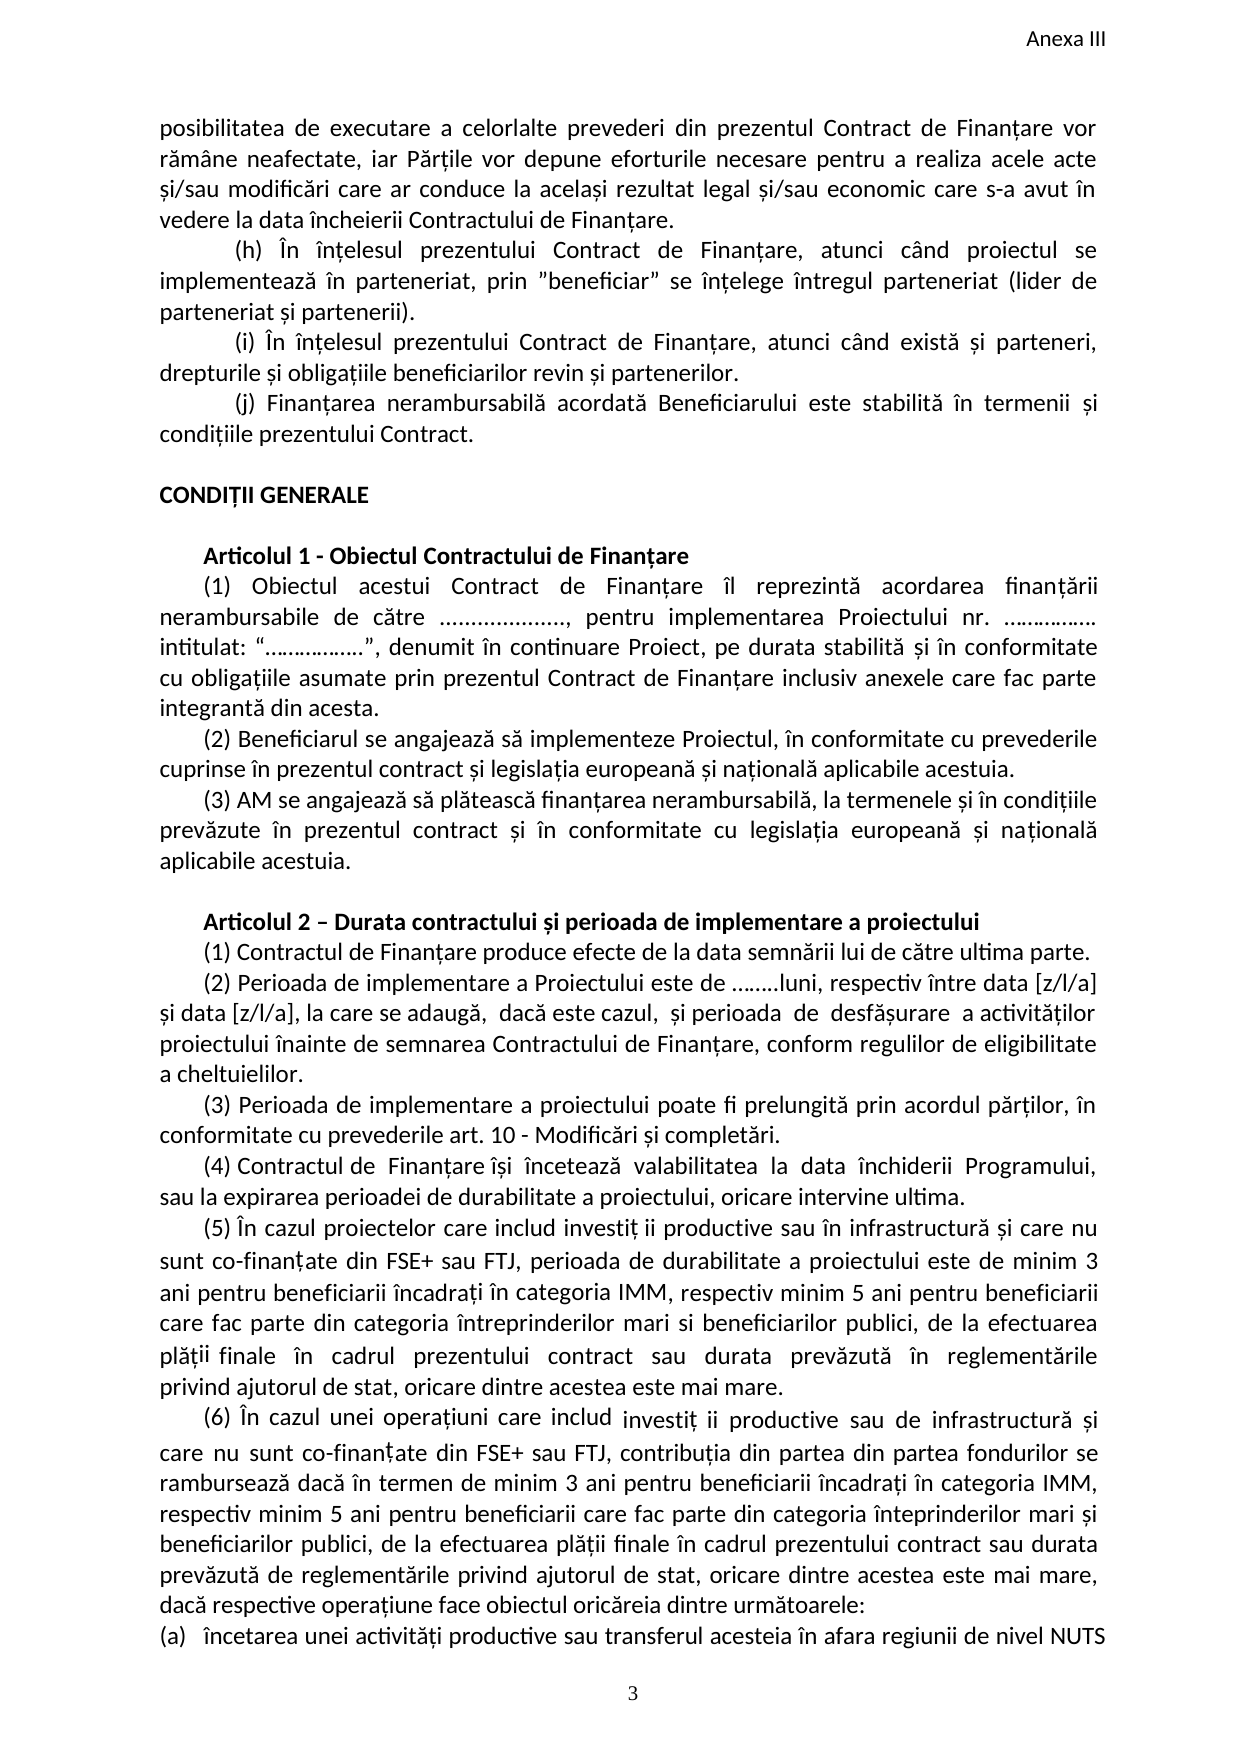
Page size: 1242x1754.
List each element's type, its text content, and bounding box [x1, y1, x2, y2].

text (3) AM se angajează să plătească finanțarea nerambursabilă, la termenele și în condițiile prevăzute în prezentul contract și în conformitate cu legislația europeană și naţională aplicabile acestuia. [159, 784, 1098, 876]
text (6) În cazul unei operațiuni care includ investiț ii productive sau de infrastructură și care nu sunt co-finanțate din FSE+ sau FTJ, contribuția din partea din partea fondurilor se rambursează dacă în termen de minim 3 ani pentru beneficiarii încadrați în categoria IMM, respectiv minim 5 ani pentru beneficiarii care fac parte din categoria înteprinderilor mari și beneficiarilor publici, de la efectuarea plății finale în cadrul prezentului contract sau durata prevăzută de reglementările privind ajutorul de stat, oricare dintre acestea este mai mare, dacă respective operațiune face obiectul oricăreia dintre următoarele: [159, 1401, 1099, 1620]
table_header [204, 1620, 1106, 1651]
text (5) În cazul proiectelor care includ investiț ii productive sau în infrastructură și care nu sunt co-finanțate din FSE+ sau FTJ, perioada de durabilitate a proiectului este de minim 3 ani pentru beneficiarii încadrați în categoria IMM, respectiv minim 5 ani pentru beneficiarii care fac parte din categoria întreprinderilor mari si beneficiarilor publici, de la efectuarea plății finale în cadrul prezentului contract sau durata prevăzută în reglementările privind ajutorul de stat, oricare dintre acestea este mai mare. [159, 1211, 1098, 1401]
text Articolul 2 – Durata contractului şi perioada de implementare a proiectului [159, 906, 1106, 937]
text (h) În înțelesul prezentului Contract de Finanțare, atunci când proiectul se implementează în parteneriat, prin ”beneficiar” se înțelege întregul parteneriat (lider de parteneriat și partenerii). [159, 234, 1098, 326]
table_header (a) [159, 1620, 204, 1651]
text Articolul 1 - Obiectul Contractului de Finanțare [159, 540, 1106, 570]
text (1) Obiectul acestui Contract de Finanțare îl reprezintă acordarea finanţării nerambursabile de către ...................., pentru implementarea Proiectului nr. ……………. intitulat: “……………..”, denumit în continuare Proiect, pe durata stabilită şi în conformitate cu obligaţiile asumate prin prezentul Contract de Finanțare inclusiv anexele care fac parte integrantă din acesta. [159, 570, 1098, 723]
text CONDIȚII GENERALE [159, 479, 1106, 509]
text (2) Perioada de implementare a Proiectului este de ……..luni, respectiv între data [z/l/a] și data [z/l/a], la care se adaugă, dacă este cazul, și perioada de desfășurare a activităților proiectului înainte de semnarea Contractului de Finanțare, conform regulilor de eligibilitate a cheltuielilor. [159, 967, 1098, 1089]
text (1) Contractul de Finanțare produce efecte de la data semnării lui de către ultima parte. [159, 937, 1098, 967]
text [159, 112, 1098, 234]
text (2) Beneficiarul se angajează să implementeze Proiectul, în conformitate cu prevederile cuprinse în prezentul contract și legislaţia europeană şi naţională aplicabile acestuia. [159, 723, 1098, 784]
text (i) În înțelesul prezentului Contract de Finanțare, atunci când există și parteneri, drepturile și obligațiile beneficiarilor revin și partenerilor. [159, 326, 1098, 387]
text (j) Finanţarea nerambursabilă acordată Beneficiarului este stabilită în termenii şi condiţiile prezentului Contract. [159, 387, 1098, 448]
text (3) Perioada de implementare a proiectului poate fi prelungită prin acordul părților, în conformitate cu prevederile art. 10 - Modificări și completări. [159, 1089, 1098, 1150]
text (4) Contractul de Finanțare își încetează valabilitatea la data închiderii Programului, sau la expirarea perioadei de durabilitate a proiectului, oricare intervine ultima. [159, 1150, 1098, 1211]
